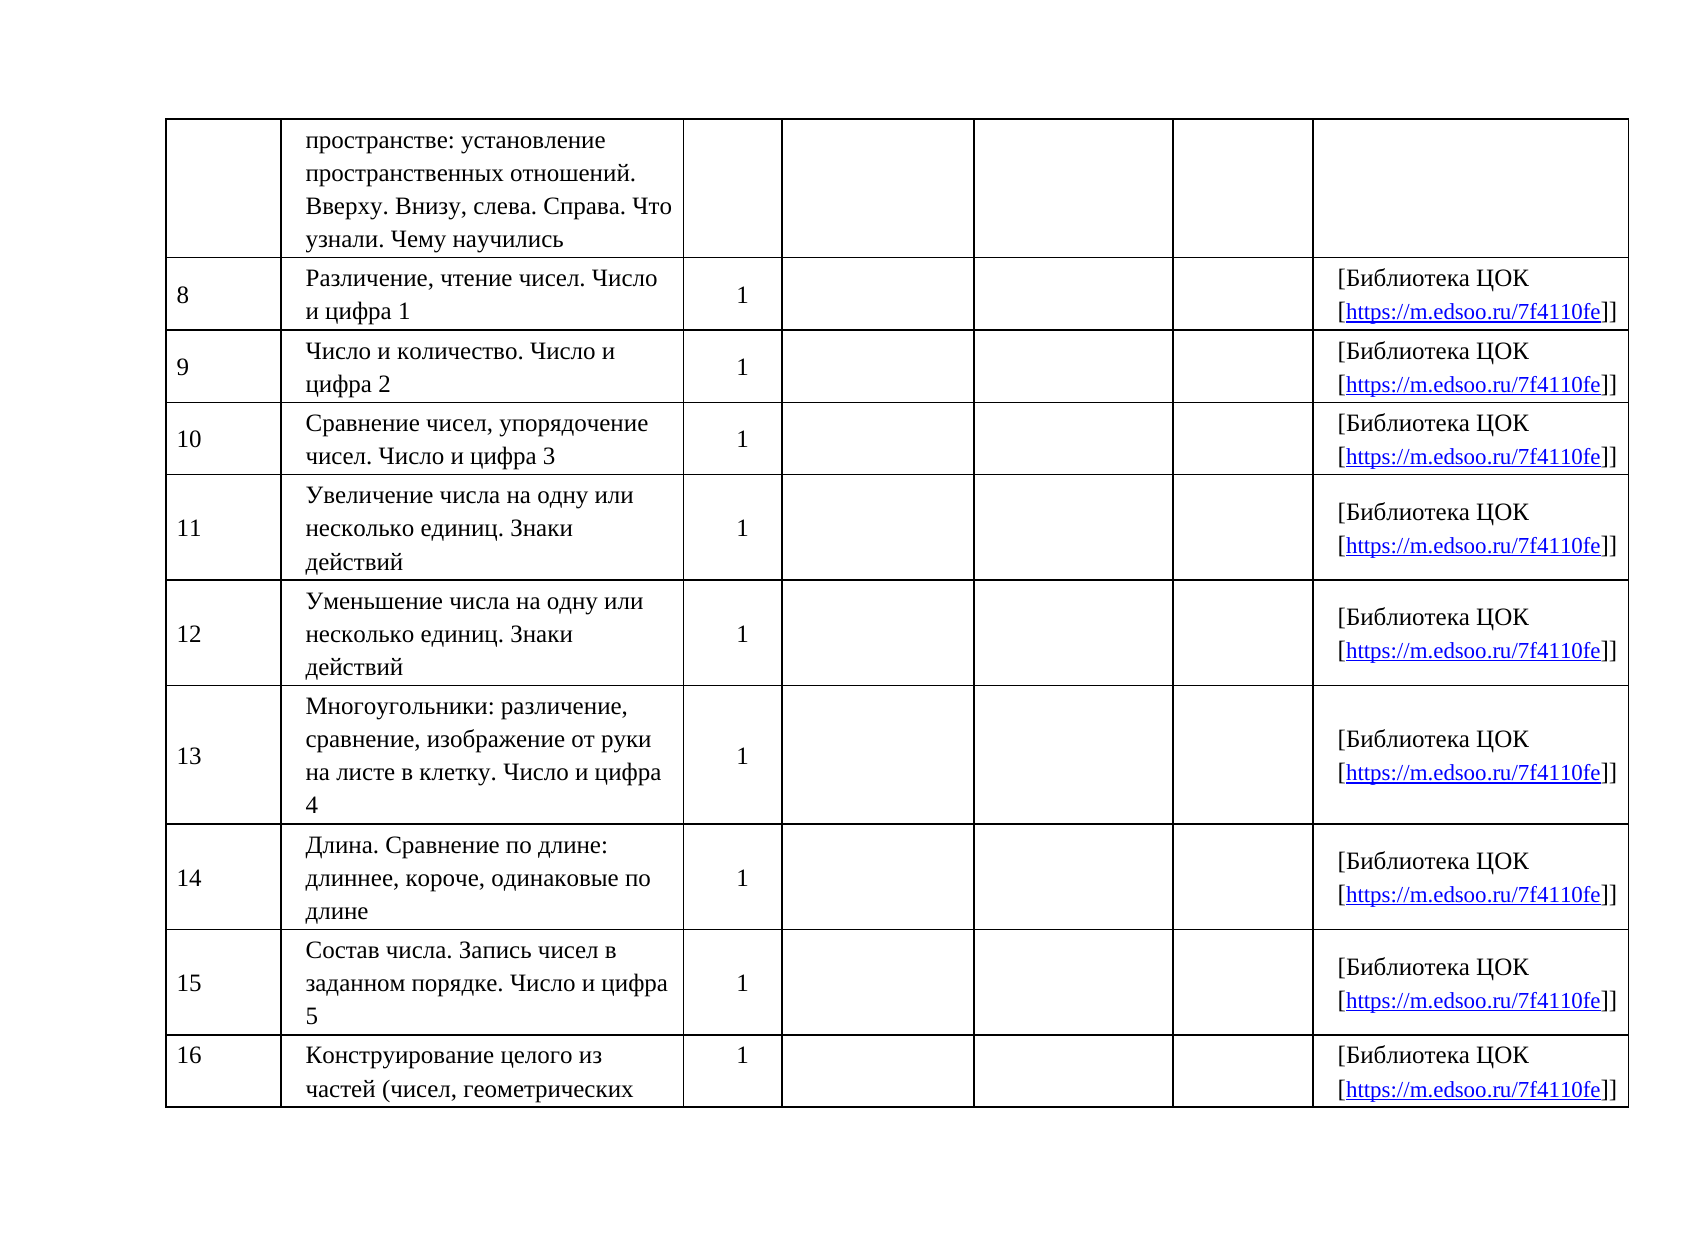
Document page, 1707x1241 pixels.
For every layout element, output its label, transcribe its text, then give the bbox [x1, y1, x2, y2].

table_cell [1174, 581, 1312, 684]
table_cell [975, 258, 1172, 329]
table_cell [1174, 825, 1312, 928]
table_cell Увеличение числа на одну или несколько единиц. Знаки действий [282, 475, 683, 579]
table_cell [Библиотека ЦОК [https://m.edsoo.ru/7f4110fe]] [1314, 258, 1628, 329]
table_cell [783, 825, 973, 928]
table_cell 1 [684, 930, 781, 1034]
table_cell [975, 120, 1172, 257]
table_cell [1174, 475, 1312, 579]
table_cell [783, 331, 973, 401]
table_cell 1 [684, 825, 781, 928]
table_cell Различение, чтение чисел. Число и цифра 1 [282, 258, 683, 329]
table_cell 8 [167, 258, 280, 329]
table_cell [282, 1036, 683, 1106]
table_cell Длина. Сравнение по длине: длиннее, короче, одинаковые по длине [282, 825, 683, 928]
table_cell [975, 475, 1172, 579]
table_cell [1174, 686, 1312, 823]
table_cell [975, 403, 1172, 474]
table_cell [Библиотека ЦОК [https://m.edsoo.ru/7f4110fe]] [1314, 825, 1628, 928]
table_cell Состав числа. Запись чисел в заданном порядке. Число и цифра 5 [282, 930, 683, 1034]
table_cell [Библиотека ЦОК [https://m.edsoo.ru/7f4110fe]] [1314, 686, 1628, 823]
table_cell 9 [167, 331, 280, 401]
table_cell [975, 686, 1172, 823]
table_cell 10 [167, 403, 280, 474]
table_cell [Библиотека ЦОК [https://m.edsoo.ru/7f4110fe]] [1314, 403, 1628, 474]
table_cell [1174, 1036, 1312, 1106]
table_cell [783, 475, 973, 579]
table_cell 1 [684, 686, 781, 823]
table_cell [783, 1036, 973, 1106]
table_cell [783, 930, 973, 1034]
table_cell 1 [684, 120, 781, 257]
table_cell 1 [684, 581, 781, 684]
table_cell [975, 331, 1172, 401]
table_cell [1174, 930, 1312, 1034]
table_cell [975, 825, 1172, 928]
table_cell 1 [684, 331, 781, 401]
table_cell [783, 581, 973, 684]
table_cell 11 [167, 475, 280, 579]
table_cell [Библиотека ЦОК [https://m.edsoo.ru/7f4110fe]] [1314, 581, 1628, 684]
table_cell [1174, 403, 1312, 474]
table_cell 12 [167, 581, 280, 684]
table_cell [975, 581, 1172, 684]
table_cell [Библиотека ЦОК [https://m.edsoo.ru/7f4110fe]] [1314, 331, 1628, 401]
table_cell 1 [684, 475, 781, 579]
table_cell Сравнение чисел, упорядочение чисел. Число и цифра 3 [282, 403, 683, 474]
table_cell [1174, 120, 1312, 257]
table_cell [1174, 331, 1312, 401]
table_cell [783, 686, 973, 823]
table_cell [1174, 258, 1312, 329]
table_cell Число и количество. Число и цифра 2 [282, 331, 683, 401]
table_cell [1314, 930, 1628, 1034]
table_cell 7 [167, 120, 280, 257]
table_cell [1314, 120, 1628, 257]
table_cell 15 [167, 930, 280, 1034]
table_cell [Библиотека ЦОК [https://m.edsoo.ru/7f4110fe]] [1314, 475, 1628, 579]
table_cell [282, 120, 683, 257]
table_cell [975, 930, 1172, 1034]
table_cell 13 [167, 686, 280, 823]
table_cell 16 [167, 1036, 280, 1106]
table_cell Многоугольники: различение, сравнение, изображение от руки на листе в клетку. Число и цифра 4 [282, 686, 683, 823]
table_cell [783, 403, 973, 474]
table_cell 14 [167, 825, 280, 928]
table_cell Уменьшение числа на одну или несколько единиц. Знаки действий [282, 581, 683, 684]
table_cell 1 [684, 1036, 781, 1106]
table_cell [783, 120, 973, 257]
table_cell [1314, 1036, 1628, 1106]
table_cell [975, 1036, 1172, 1106]
table_cell 1 [684, 258, 781, 329]
table_cell 1 [684, 403, 781, 474]
table_cell [783, 258, 973, 329]
